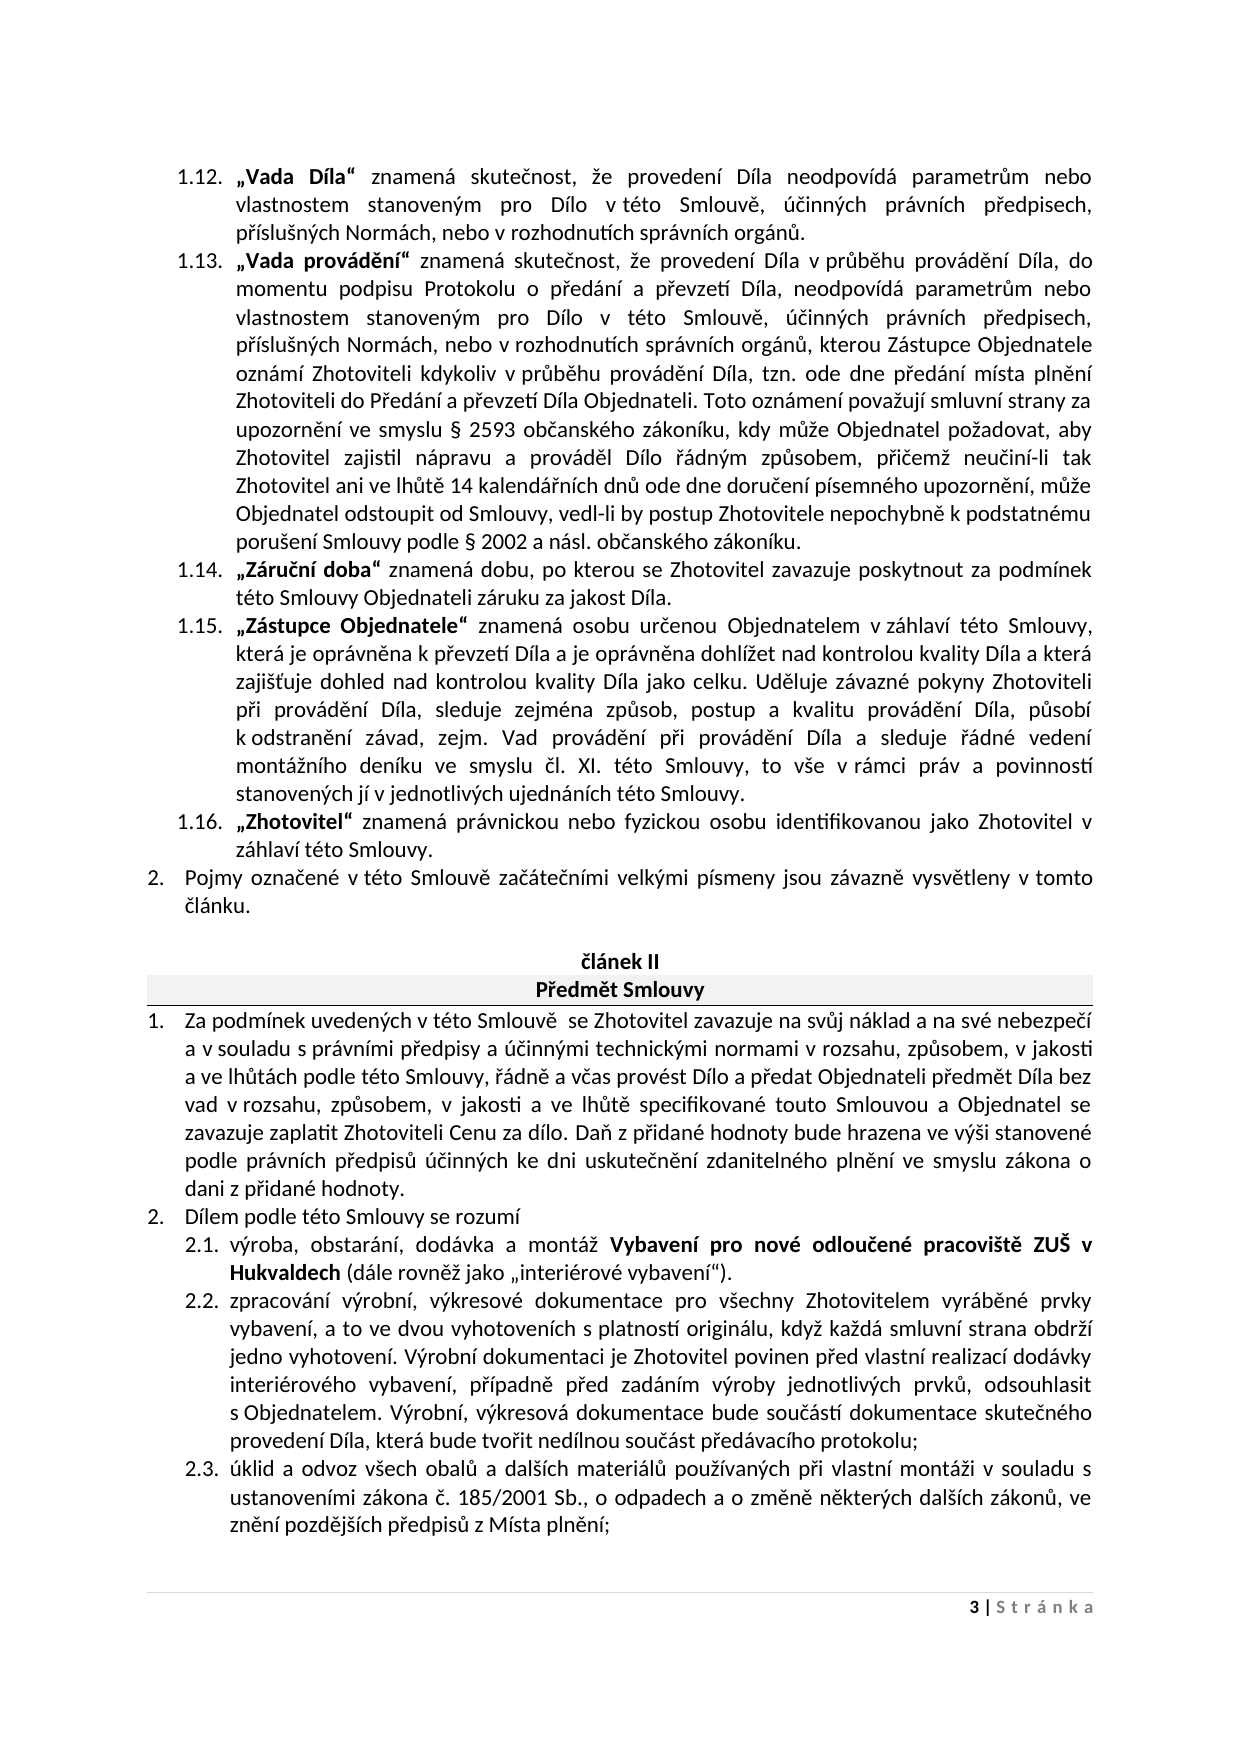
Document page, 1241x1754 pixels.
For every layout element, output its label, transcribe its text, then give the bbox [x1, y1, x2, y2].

list „Zástupce Objednatele“ znamená osobu určenou Objednatelem v záhlaví této Smlouvy, která je oprávněna k převzetí Díla a je oprávněna dohlížet nad kontrolou kvality Díla a která zajišťuje dohled nad kontrolou kvality Díla jako celku. Uděluje závazné pokyny Zhotoviteli při provádění Díla, sleduje zejména způsob, postup a kvalitu provádění Díla, působí k odstranění závad, zejm. Vad provádění při provádění Díla a sleduje řádné vedení montážního deníku ve smyslu čl. XI. této Smlouvy, to vše v rámci práv a povinností stanovených jí v jednotlivých ujednáních této Smlouvy. [177, 611, 1093, 807]
list zpracování výrobní, výkresové dokumentace pro všechny Zhotovitelem vyráběné prvky vybavení, a to ve dvou vyhotoveních s platností originálu, když každá smluvní strana obdrží jedno vyhotovení. Výrobní dokumentaci je Zhotovitel povinen před vlastní realizací dodávky interiérového vybavení, případně před zadáním výroby jednotlivých prvků, odsouhlasit s Objednatelem. Výrobní, výkresová dokumentace bude součástí dokumentace skutečného provedení Díla, která bude tvořit nedílnou součást předávacího protokolu; [184, 1286, 1093, 1454]
text článek II [147, 947, 1093, 975]
list Pojmy označené v této Smlouvě začátečními velkými písmeny jsou závazně vysvětleny v tomto článku. [147, 863, 1093, 919]
text Předmět Smlouvy [147, 975, 1093, 1005]
list „Vada provádění“ znamená skutečnost, že provedení Díla v průběhu provádění Díla, do momentu podpisu Protokolu o předání a převzetí Díla, neodpovídá parametrům nebo vlastnostem stanoveným pro Dílo v této Smlouvě, účinných právních předpisech, příslušných Normách, nebo v rozhodnutích správních orgánů, kterou Zástupce Objednatele oznámí Zhotoviteli kdykoliv v průběhu provádění Díla, tzn. ode dne předání místa plnění Zhotoviteli do Předání a převzetí Díla Objednateli. Toto oznámení považují smluvní strany za upozornění ve smyslu § 2593 občanského zákoníku, kdy může Objednatel požadovat, aby Zhotovitel zajistil nápravu a prováděl Dílo řádným způsobem, přičemž neučiní-li tak Zhotovitel ani ve lhůtě 14 kalendářních dnů ode dne doručení písemného upozornění, může Objednatel odstoupit od Smlouvy, vedl-li by postup Zhotovitele nepochybně k podstatnému porušení Smlouvy podle § 2002 a násl. občanského zákoníku. [177, 247, 1093, 555]
list výroba, obstarání, dodávka a montáž Vybavení pro nové odloučené pracoviště ZUŠ v Hukvaldech (dále rovněž jako „interiérové vybavení“). [184, 1230, 1093, 1286]
list „Záruční doba“ znamená dobu, po kterou se Zhotovitel zavazuje poskytnout za podmínek této Smlouvy Objednateli záruku za jakost Díla. [177, 555, 1093, 611]
list Dílem podle této Smlouvy se rozumí [147, 1202, 1093, 1230]
list „Zhotovitel“ znamená právnickou nebo fyzickou osobu identifikovanou jako Zhotovitel v záhlaví této Smlouvy. [177, 807, 1093, 863]
list úklid a odvoz všech obalů a dalších materiálů používaných při vlastní montáži v souladu s ustanoveními zákona č. 185/2001 Sb., o odpadech a o změně některých dalších zákonů, ve znění pozdějších předpisů z Místa plnění; [184, 1454, 1093, 1539]
list Za podmínek uvedených v této Smlouvě se Zhotovitel zavazuje na svůj náklad a na své nebezpečí a v souladu s právními předpisy a účinnými technickými normami v rozsahu, způsobem, v jakosti a ve lhůtách podle této Smlouvy, řádně a včas provést Dílo a předat Objednateli předmět Díla bez vad v rozsahu, způsobem, v jakosti a ve lhůtě specifikované touto Smlouvou a Objednatel se zavazuje zaplatit Zhotoviteli Cenu za dílo. Daň z přidané hodnoty bude hrazena ve výši stanovené podle právních předpisů účinných ke dni uskutečnění zdanitelného plnění ve smyslu zákona o dani z přidané hodnoty. [147, 1006, 1093, 1202]
list „Vada Díla“ znamená skutečnost, že provedení Díla neodpovídá parametrům nebo vlastnostem stanoveným pro Dílo v této Smlouvě, účinných právních předpisech, příslušných Normách, nebo v rozhodnutích správních orgánů. [177, 162, 1093, 247]
